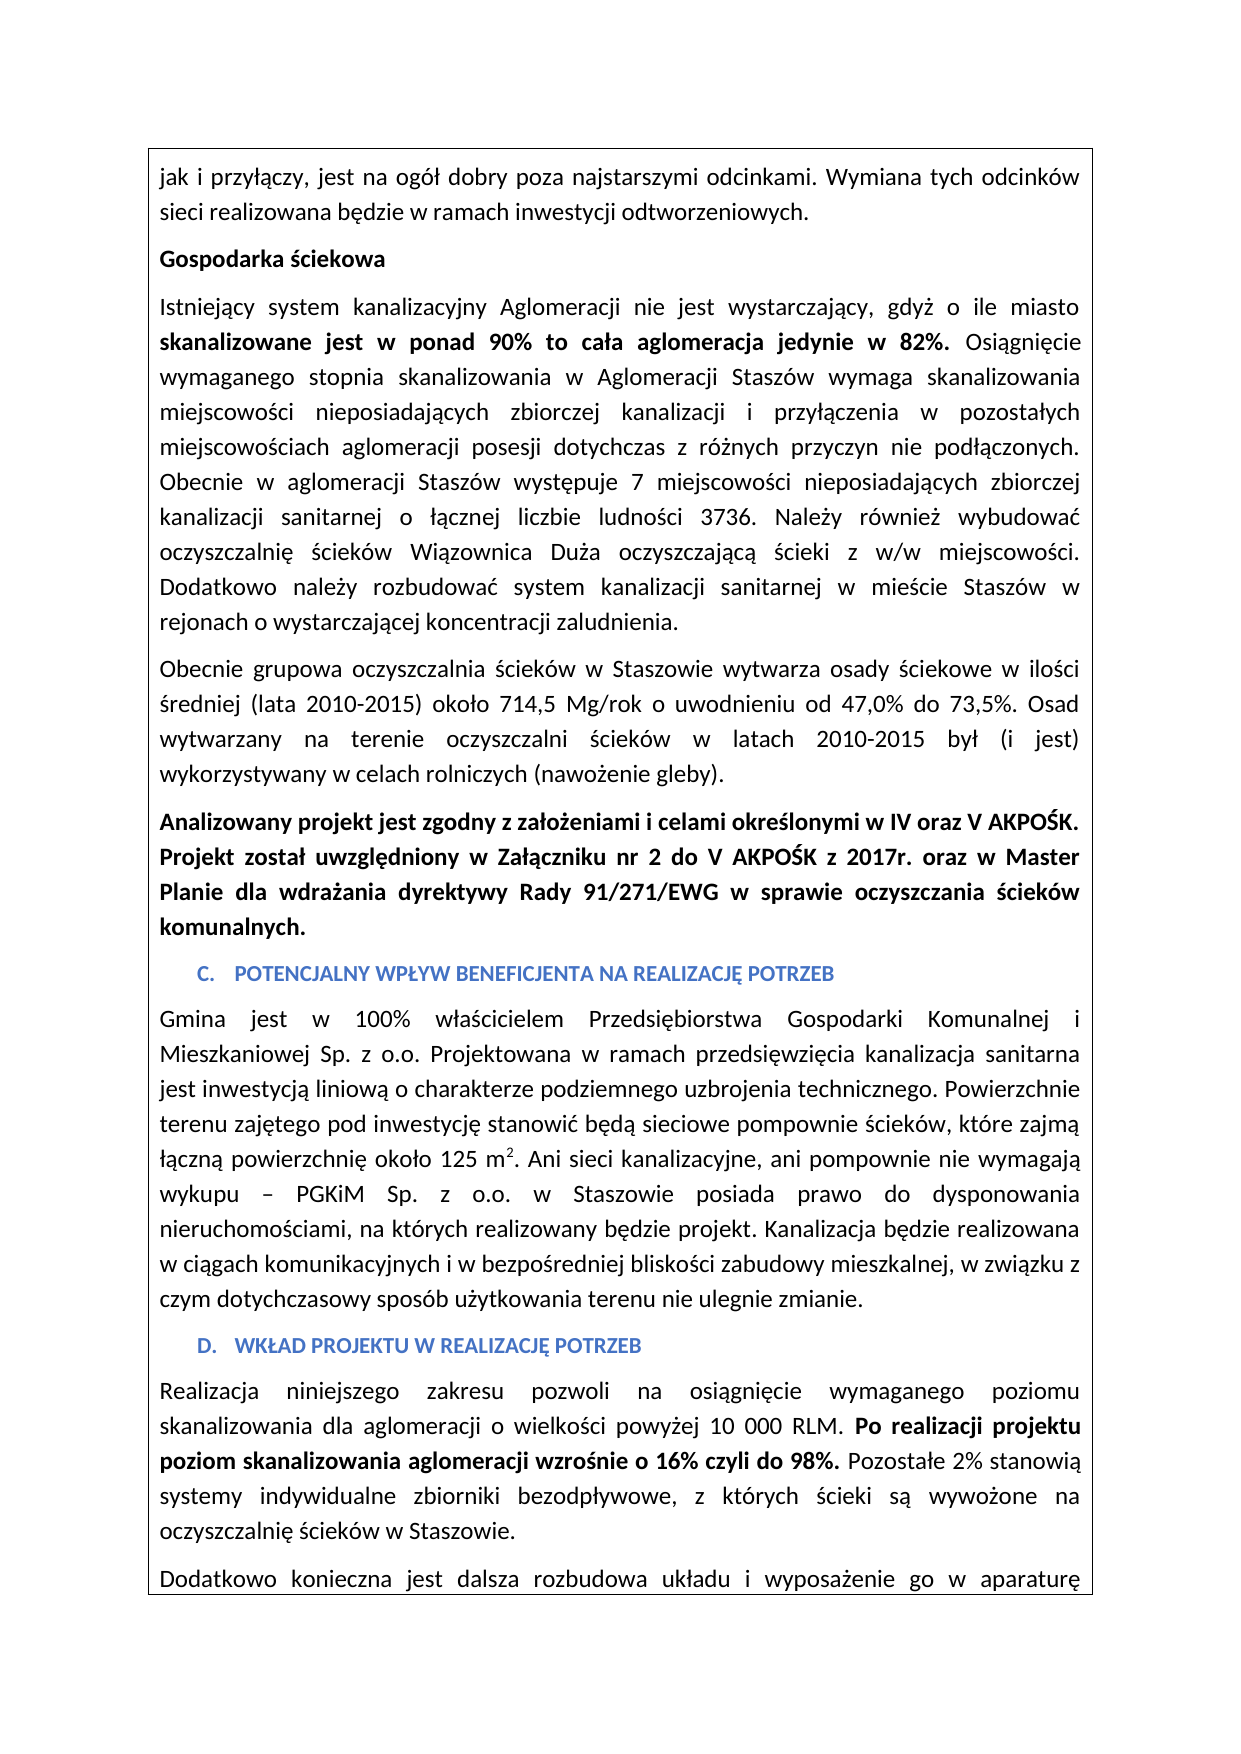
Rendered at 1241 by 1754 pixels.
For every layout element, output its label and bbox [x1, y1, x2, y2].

table_cell [149, 149, 1092, 1593]
